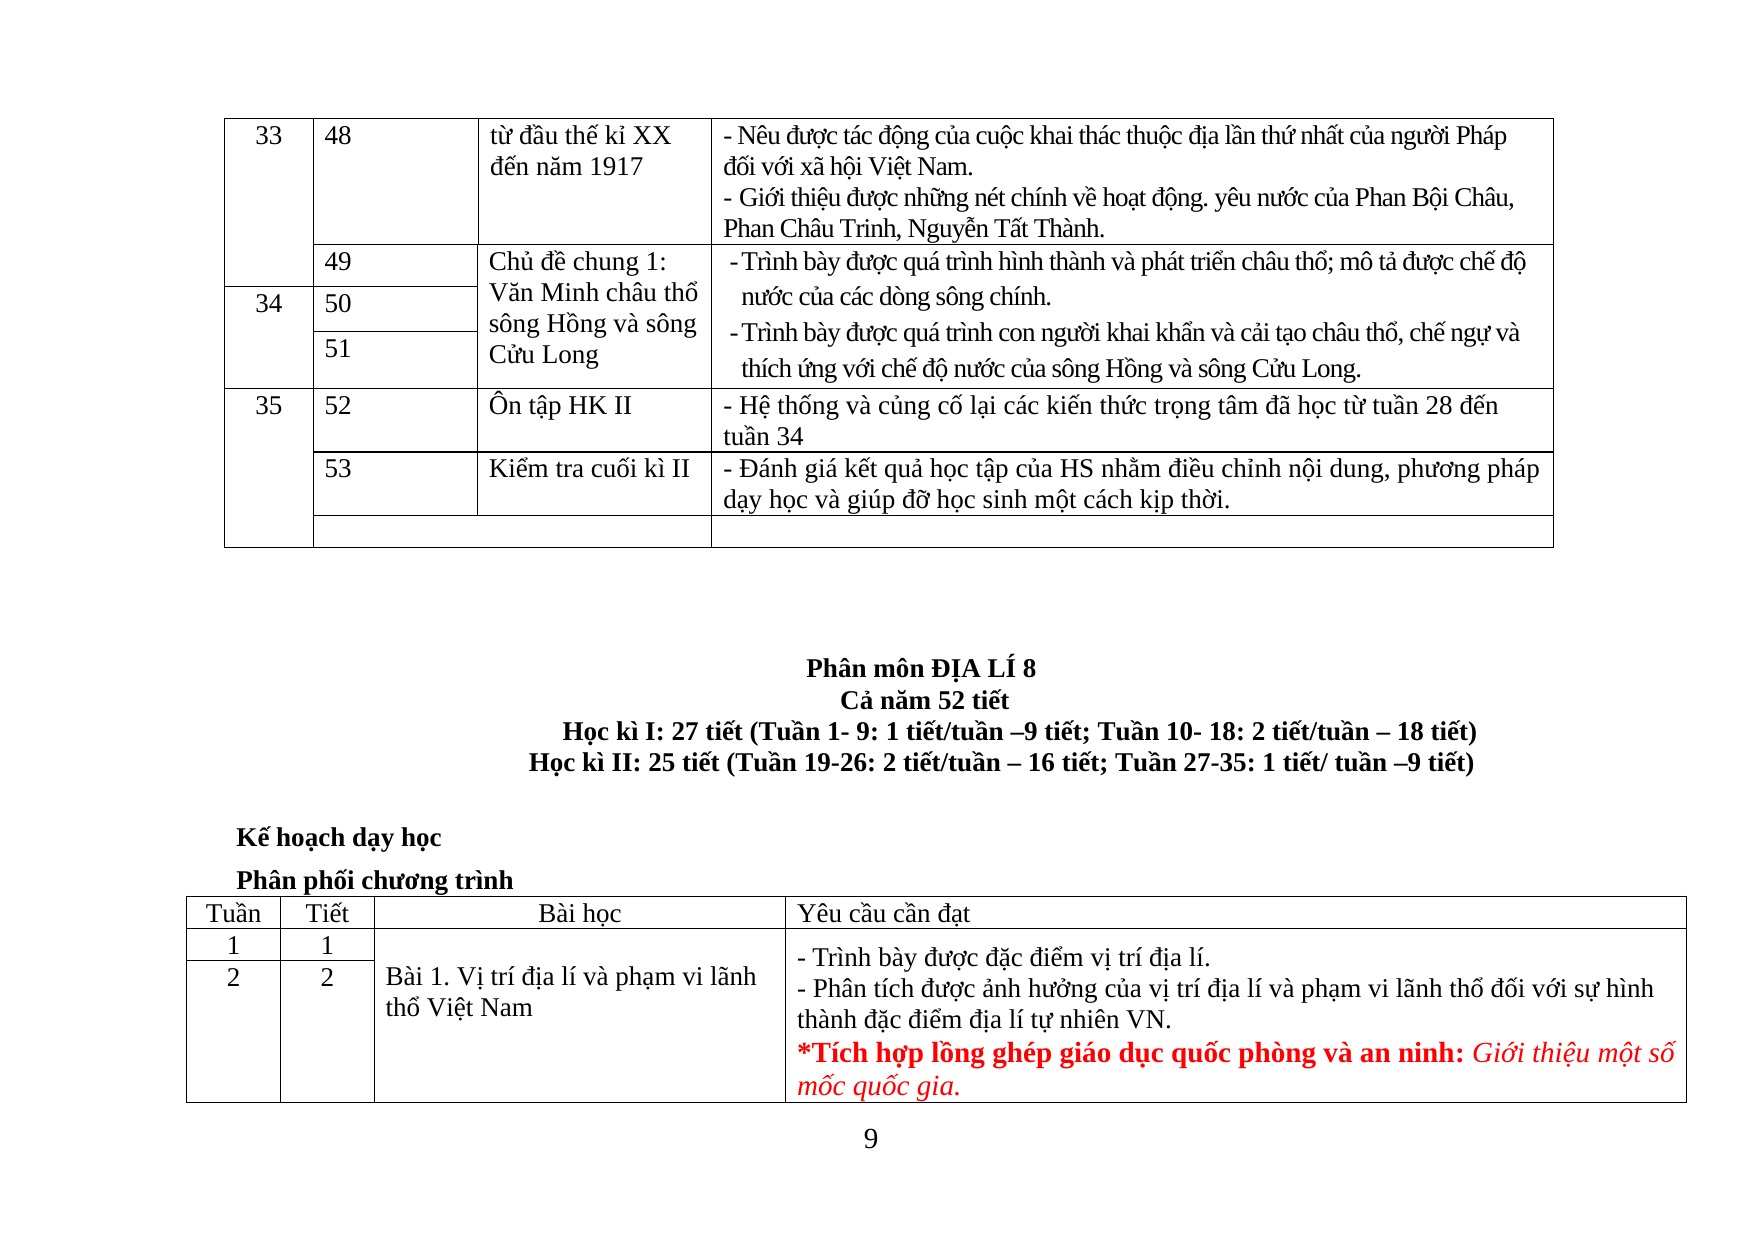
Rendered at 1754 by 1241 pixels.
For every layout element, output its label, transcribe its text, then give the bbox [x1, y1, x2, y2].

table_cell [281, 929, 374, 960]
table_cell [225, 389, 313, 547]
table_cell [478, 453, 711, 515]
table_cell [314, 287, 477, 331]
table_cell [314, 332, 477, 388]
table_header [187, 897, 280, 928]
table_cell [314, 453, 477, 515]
text Học kì II: 25 tiết (Tuần 19-26: 2 tiết/tuần – 16 tiết; Tuần 27-35: 1 tiết/ tuần –9 tiết) [177, 746, 1665, 777]
text Phân môn ĐỊA LÍ 8 [177, 653, 1665, 684]
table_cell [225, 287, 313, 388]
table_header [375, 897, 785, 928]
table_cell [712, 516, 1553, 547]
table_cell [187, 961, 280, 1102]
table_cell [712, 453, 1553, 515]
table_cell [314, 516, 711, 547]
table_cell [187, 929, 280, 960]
text Kế hoạch dạy học [177, 821, 1665, 852]
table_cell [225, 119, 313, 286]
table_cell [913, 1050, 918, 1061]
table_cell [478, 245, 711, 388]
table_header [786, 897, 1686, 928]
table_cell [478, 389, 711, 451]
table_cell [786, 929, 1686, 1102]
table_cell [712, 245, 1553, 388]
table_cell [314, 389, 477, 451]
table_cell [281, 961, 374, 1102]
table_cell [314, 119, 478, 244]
text Học kì I: 27 tiết (Tuần 1- 9: 1 tiết/tuần –9 tiết; Tuần 10- 18: 2 tiết/tuần – 18 tiết) [177, 715, 1665, 746]
text Cả năm 52 tiết [177, 684, 1665, 715]
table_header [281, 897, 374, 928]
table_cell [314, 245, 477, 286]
text Phân phối chương trình [177, 864, 1665, 896]
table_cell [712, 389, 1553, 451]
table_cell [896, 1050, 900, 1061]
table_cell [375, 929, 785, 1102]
